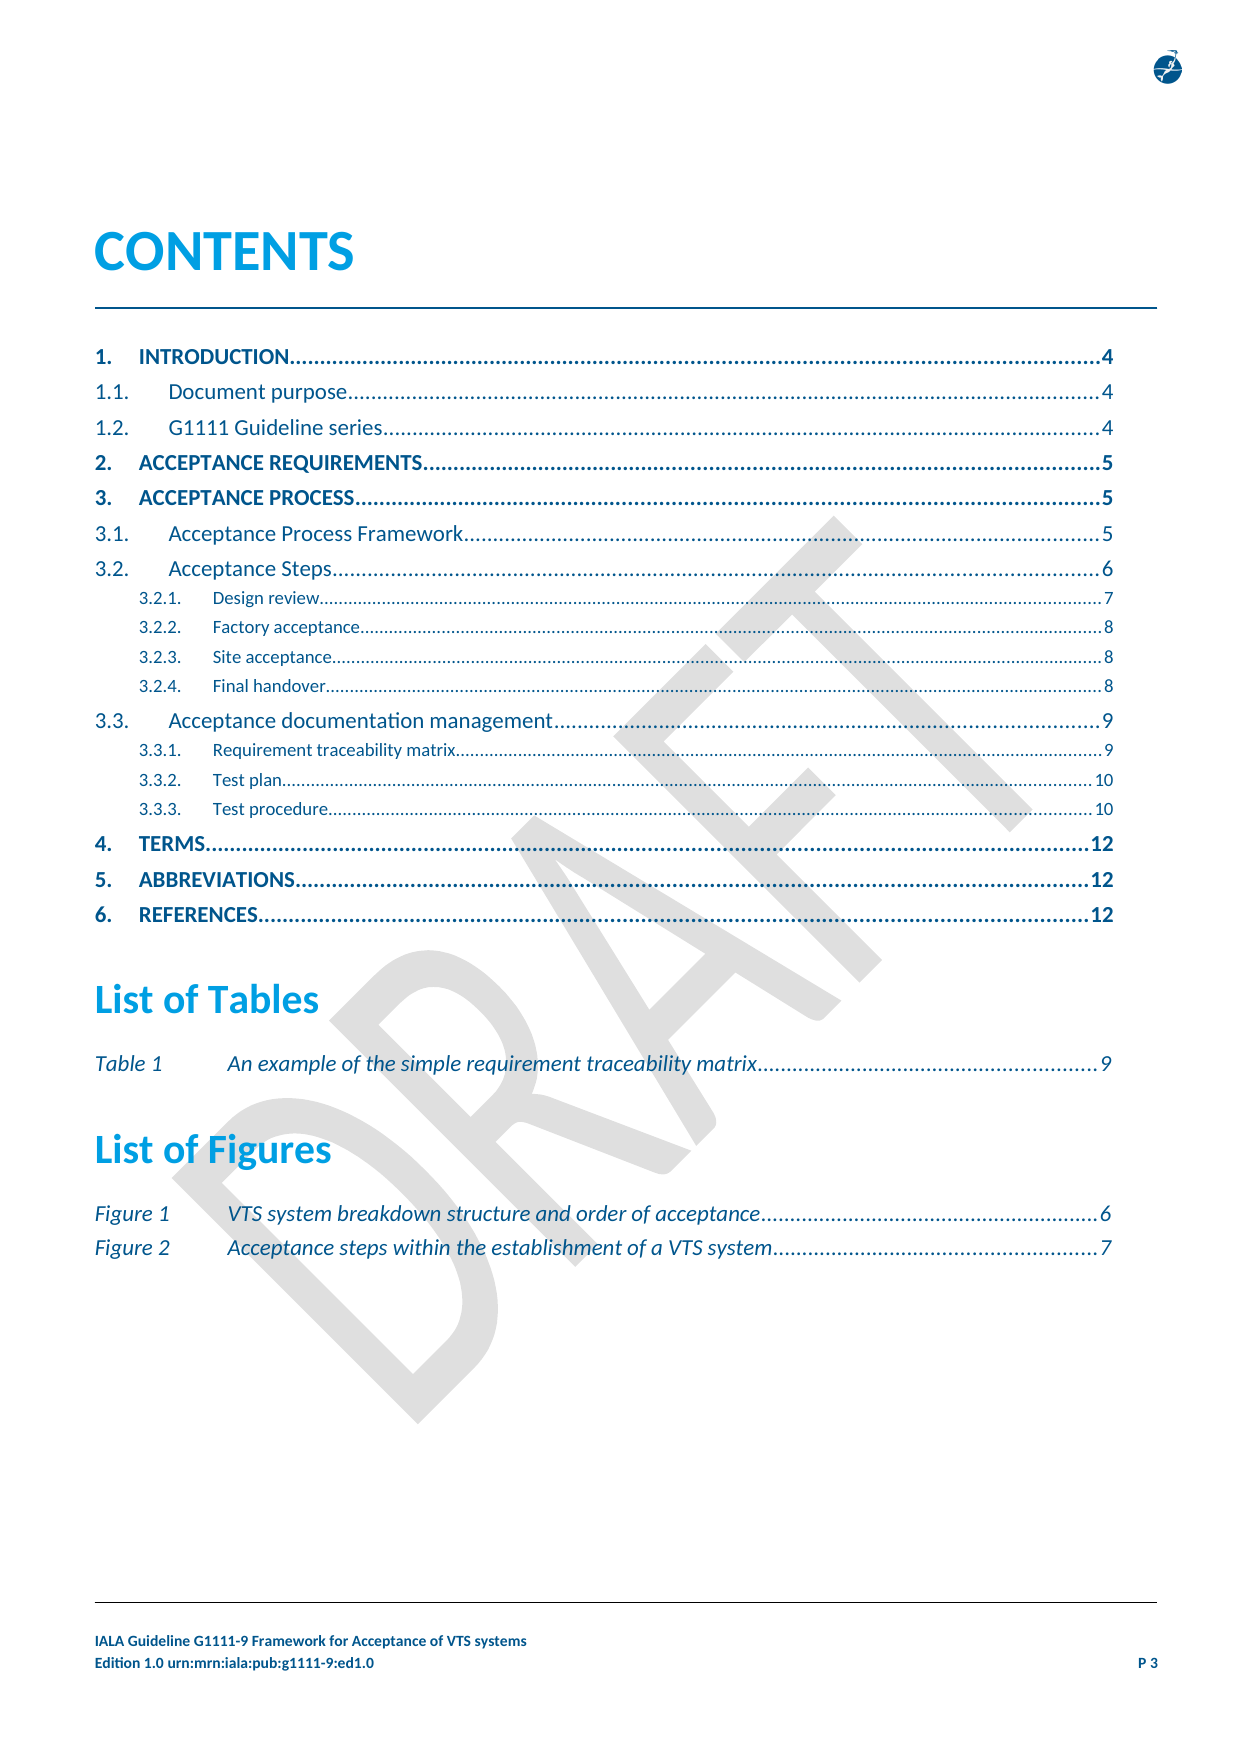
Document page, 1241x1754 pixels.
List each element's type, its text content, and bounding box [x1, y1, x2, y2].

text 3.3.1. Requirement traceability matrix 9 [139, 738, 1157, 761]
text 2. Acceptance Requirements 5 [94, 445, 1113, 476]
text 1.1. Document purpose 4 [94, 374, 1113, 405]
text 5. abbreviations 12 [94, 861, 1113, 893]
text Table 1 An example of the simple requirement traceability matrix 9 [94, 1049, 1113, 1077]
text 3.3.3. Test procedure 10 [139, 797, 1157, 820]
text 1. Introduction 4 [94, 338, 1113, 370]
text 3.1. Acceptance Process Framework 5 [94, 516, 1113, 547]
picture [1122, 0, 1241, 119]
text 4. TERMS 12 [94, 826, 1113, 857]
text 3.2.3. Site acceptance 8 [139, 645, 1157, 668]
text 3.3.2. Test plan 10 [139, 768, 1157, 791]
text 3.2.4. Final handover 8 [139, 674, 1157, 697]
text Figure 1 VTS system breakdown structure and order of acceptance 6 [94, 1199, 1113, 1227]
text 3.2.1. Design review 7 [139, 586, 1157, 609]
text 6. references 12 [94, 897, 1113, 928]
list List of Tables [94, 973, 1157, 1024]
text 3.2.2. Factory acceptance 8 [139, 616, 1157, 638]
list List of Figures [94, 1123, 1157, 1174]
text 1.2. G1111 Guideline series 4 [94, 409, 1113, 441]
text Figure 2 Acceptance steps within the establishment of a VTS system 7 [94, 1233, 1113, 1262]
text 3.2. Acceptance Steps 6 [94, 551, 1113, 582]
text 3. ACCEPTANCE PROCESS 5 [94, 480, 1113, 511]
text 3.3. Acceptance documentation management 9 [94, 703, 1113, 734]
